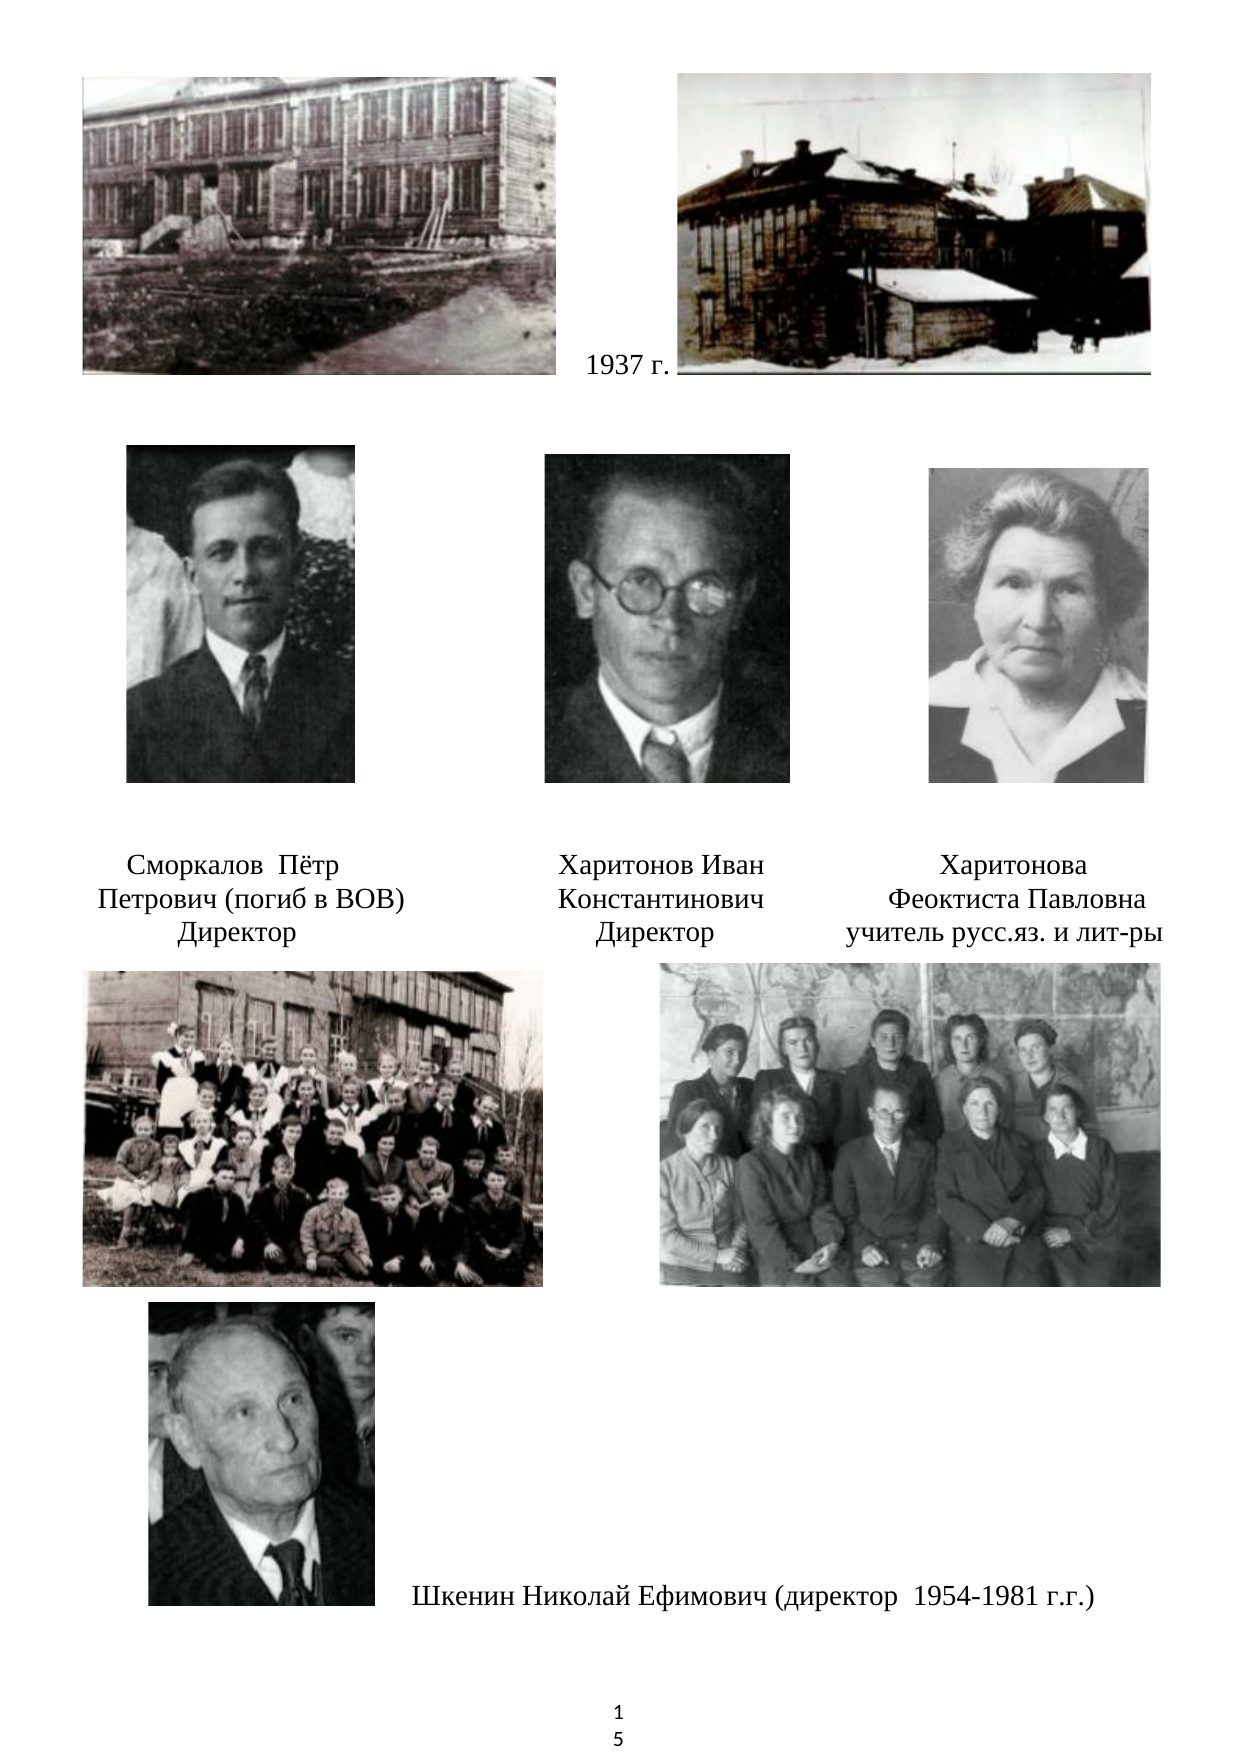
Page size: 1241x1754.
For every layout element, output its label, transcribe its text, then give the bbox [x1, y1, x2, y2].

picture [677, 73, 1152, 375]
picture [82, 77, 556, 375]
text Директор Директор учитель русс.яз. и лит-ры [83, 914, 1166, 948]
picture [148, 1302, 375, 1606]
picture [126, 445, 355, 783]
text Шкенин Николай Ефимович (директор 1954-1981 г.г.) [83, 1302, 1166, 1612]
picture [928, 468, 1149, 783]
text Сморкалов Пётр Харитонов Иван Харитонова [83, 847, 1166, 881]
picture [544, 454, 790, 783]
picture [82, 971, 543, 1287]
picture [659, 963, 1161, 1287]
text Петрович (погиб в ВОВ) Константинович Феоктиста Павловна [83, 881, 1166, 914]
